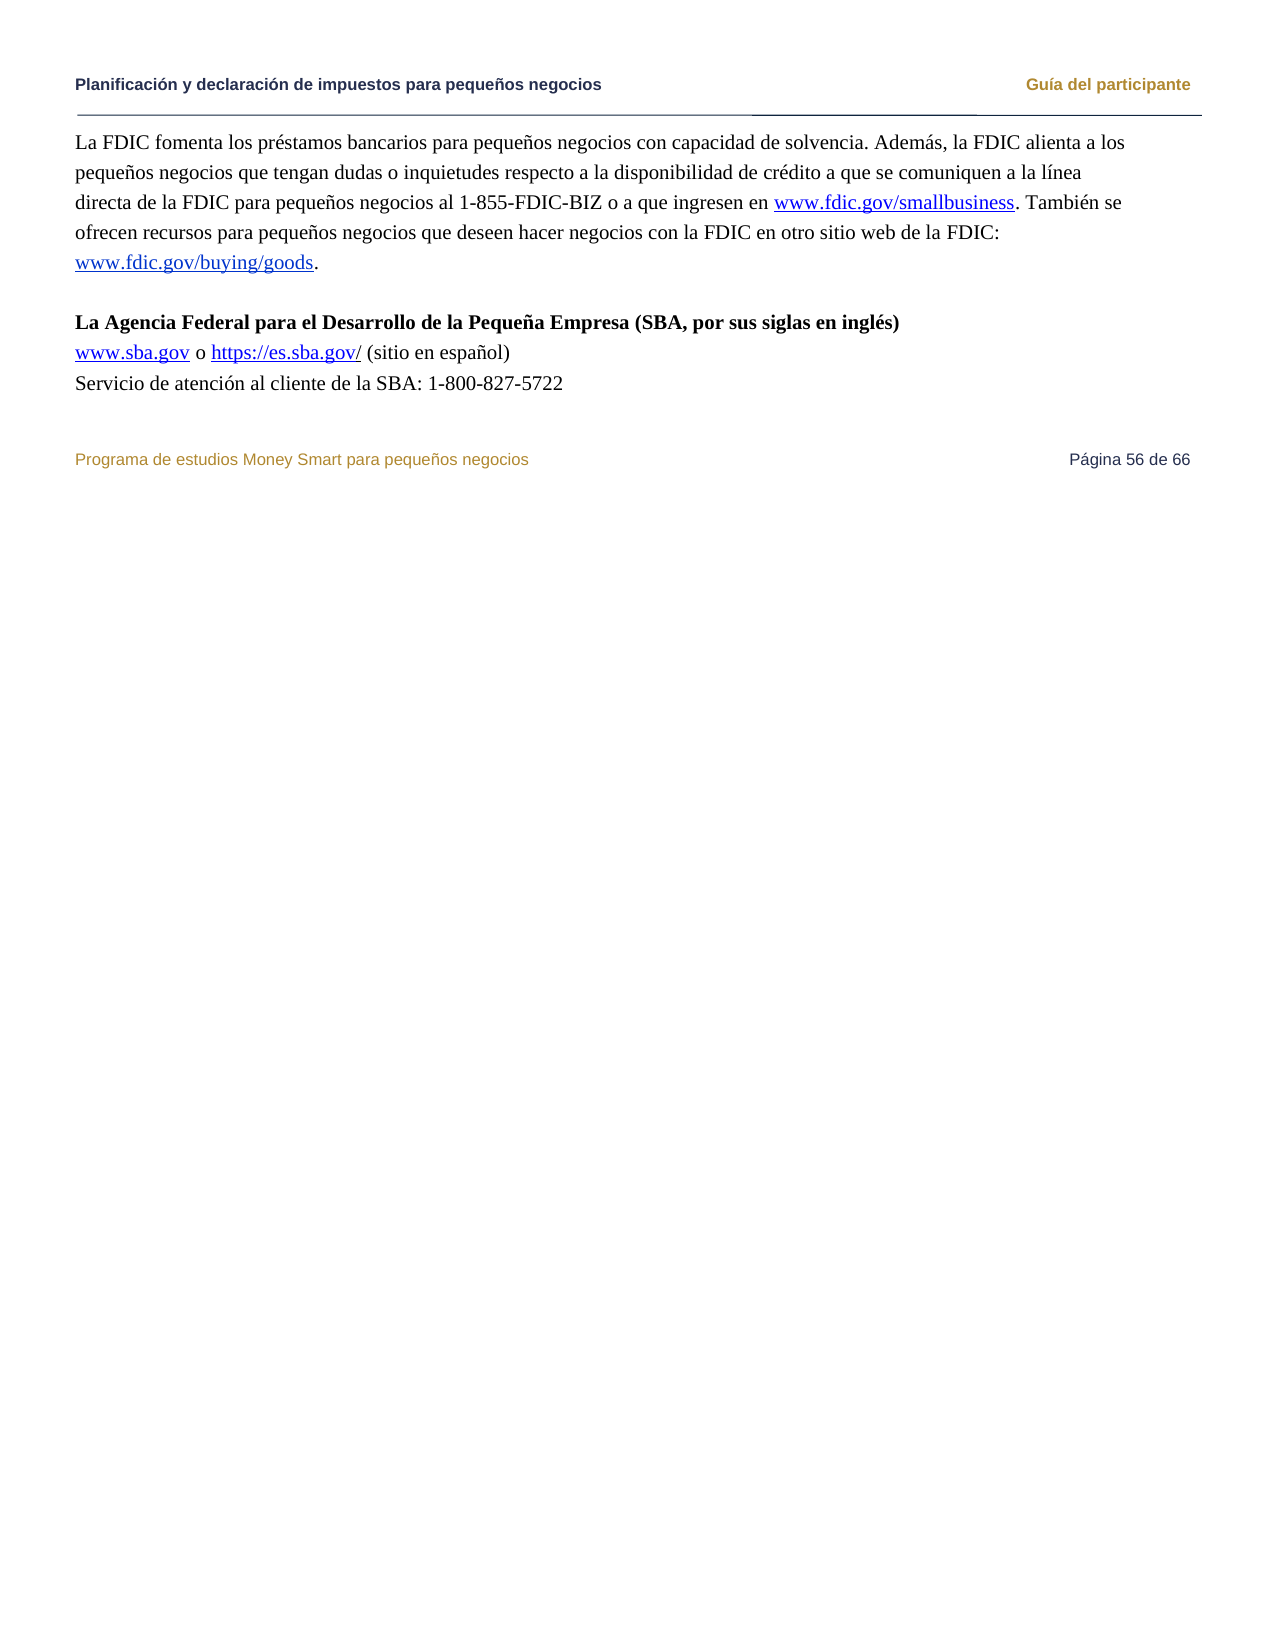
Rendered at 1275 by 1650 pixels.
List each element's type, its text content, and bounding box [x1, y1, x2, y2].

text Servicio de atención al cliente de la SBA: 1-800-827-5722 [75, 371, 1131, 395]
picture [75, 0, 1201, 270]
text La Agencia Federal para el Desarrollo de la Pequeña Empresa (SBA, por sus siglas en inglés) [75, 310, 1131, 334]
text www.sba.gov o https://es.sba.gov/ (sitio en español) [75, 340, 1131, 364]
text La FDIC fomenta los préstamos bancarios para pequeños negocios con capacidad de solvencia. Además, la FDIC alienta a los pequeños negocios que tengan dudas o inquietudes respecto a la disponibilidad de crédito a que se comuniquen a la línea directa de la FDIC para pequeños negocios al 1-855-FDIC-BIZ o a que ingresen en www.fdic.gov/smallbusiness. También se ofrecen recursos para pequeños negocios que deseen hacer negocios con la FDIC en otro sitio web de la FDIC: www.fdic.gov/buying/goods. [75, 130, 1131, 274]
